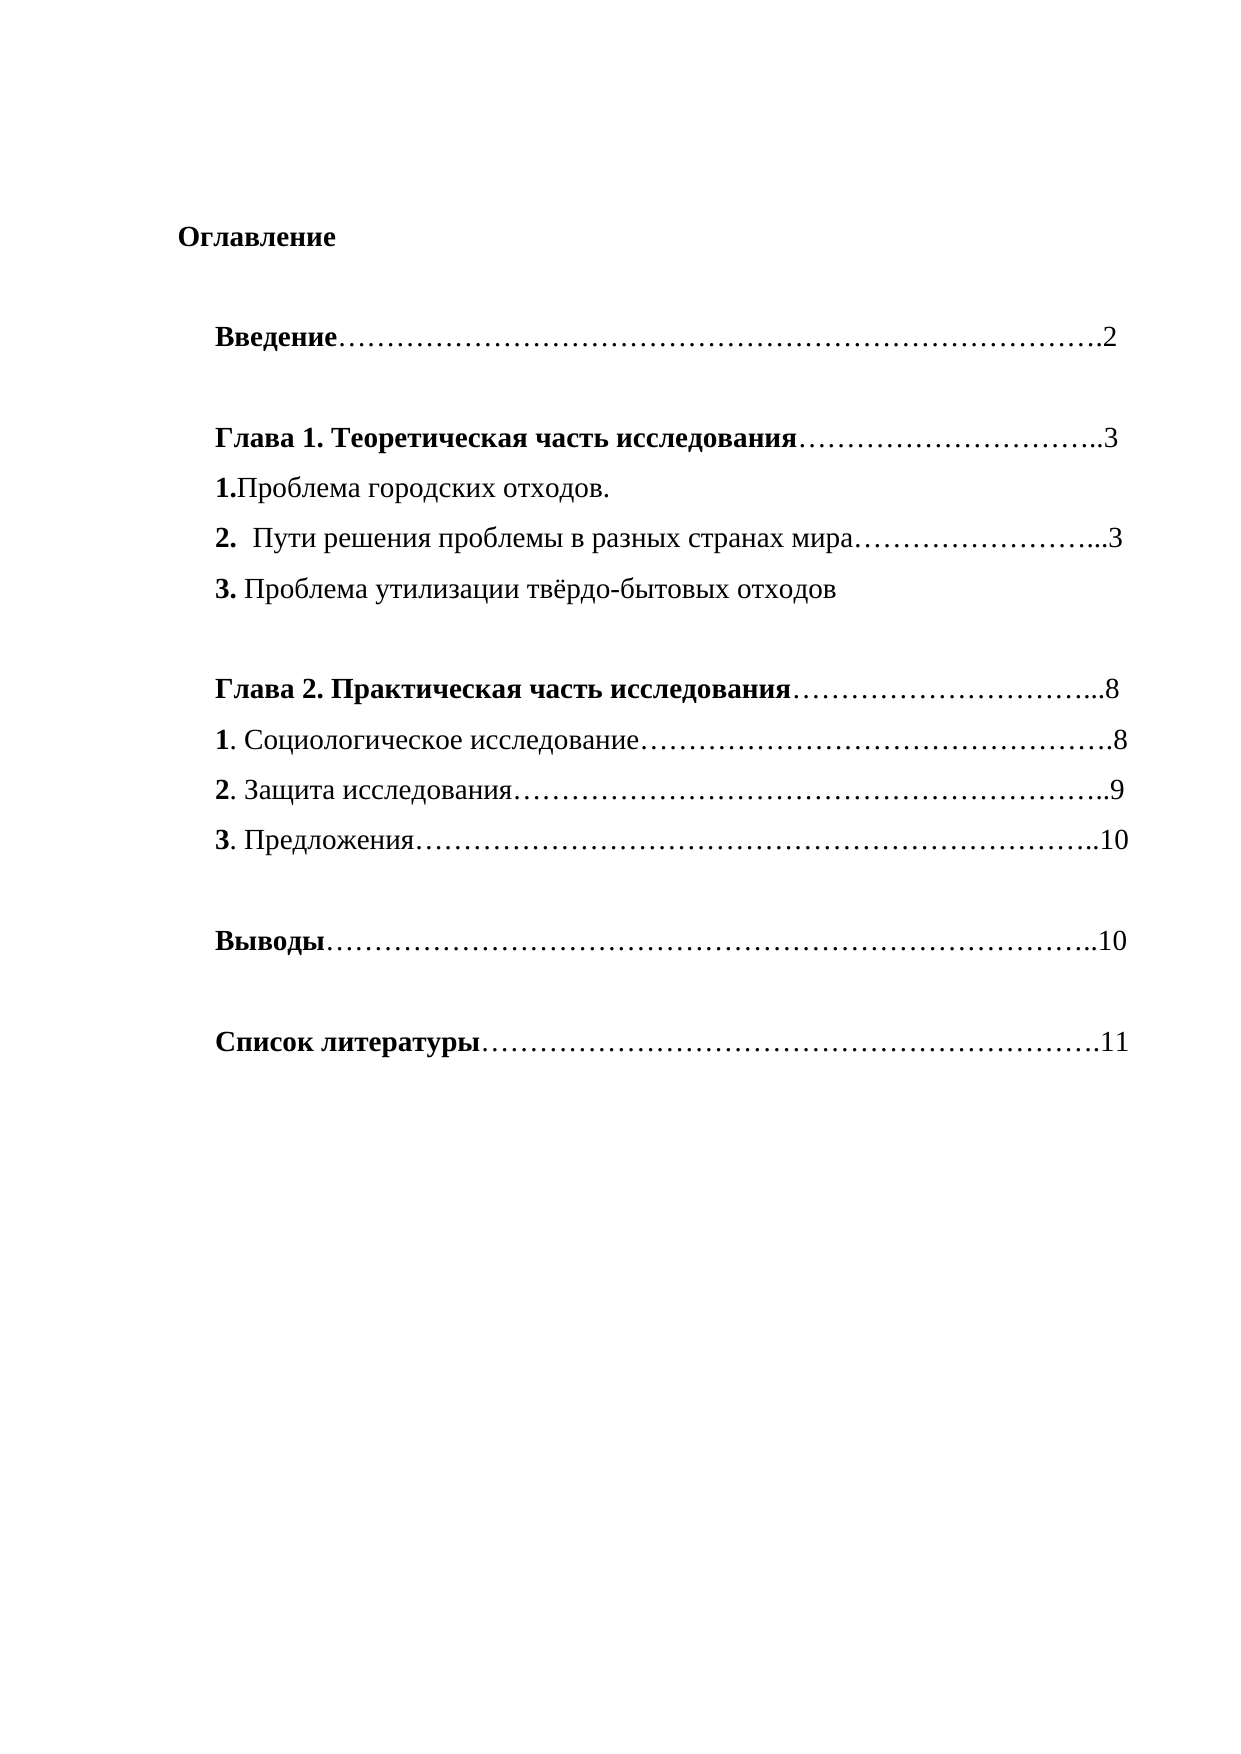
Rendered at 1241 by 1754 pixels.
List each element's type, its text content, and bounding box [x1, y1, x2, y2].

text 1.Проблема городских отходов. [215, 470, 1152, 504]
text Глава 1. Теоретическая часть исследования…………………………..3 [215, 420, 1152, 453]
text 3. Предложения……………………………………………………………..10 [215, 822, 1152, 856]
text 1. Социологическое исследование………………………………………….8 [215, 722, 1152, 755]
text Введение…………………………………………………………………….2 [215, 319, 1152, 353]
list Пути решения проблемы в разных странах мира……………………...3 [215, 521, 1152, 554]
text Оглавление [177, 219, 1152, 252]
text Глава 2. Практическая часть исследования…………………………...8 [215, 672, 1152, 705]
text Выводы……………………………………………………………………..10 [215, 923, 1152, 957]
text Список литературы……………………………………………………….11 [215, 1024, 1152, 1057]
text 3. Проблема утилизации твёрдо-бытовых отходов [215, 571, 1152, 604]
text 2. Защита исследования……………………………………………………..9 [215, 772, 1152, 806]
